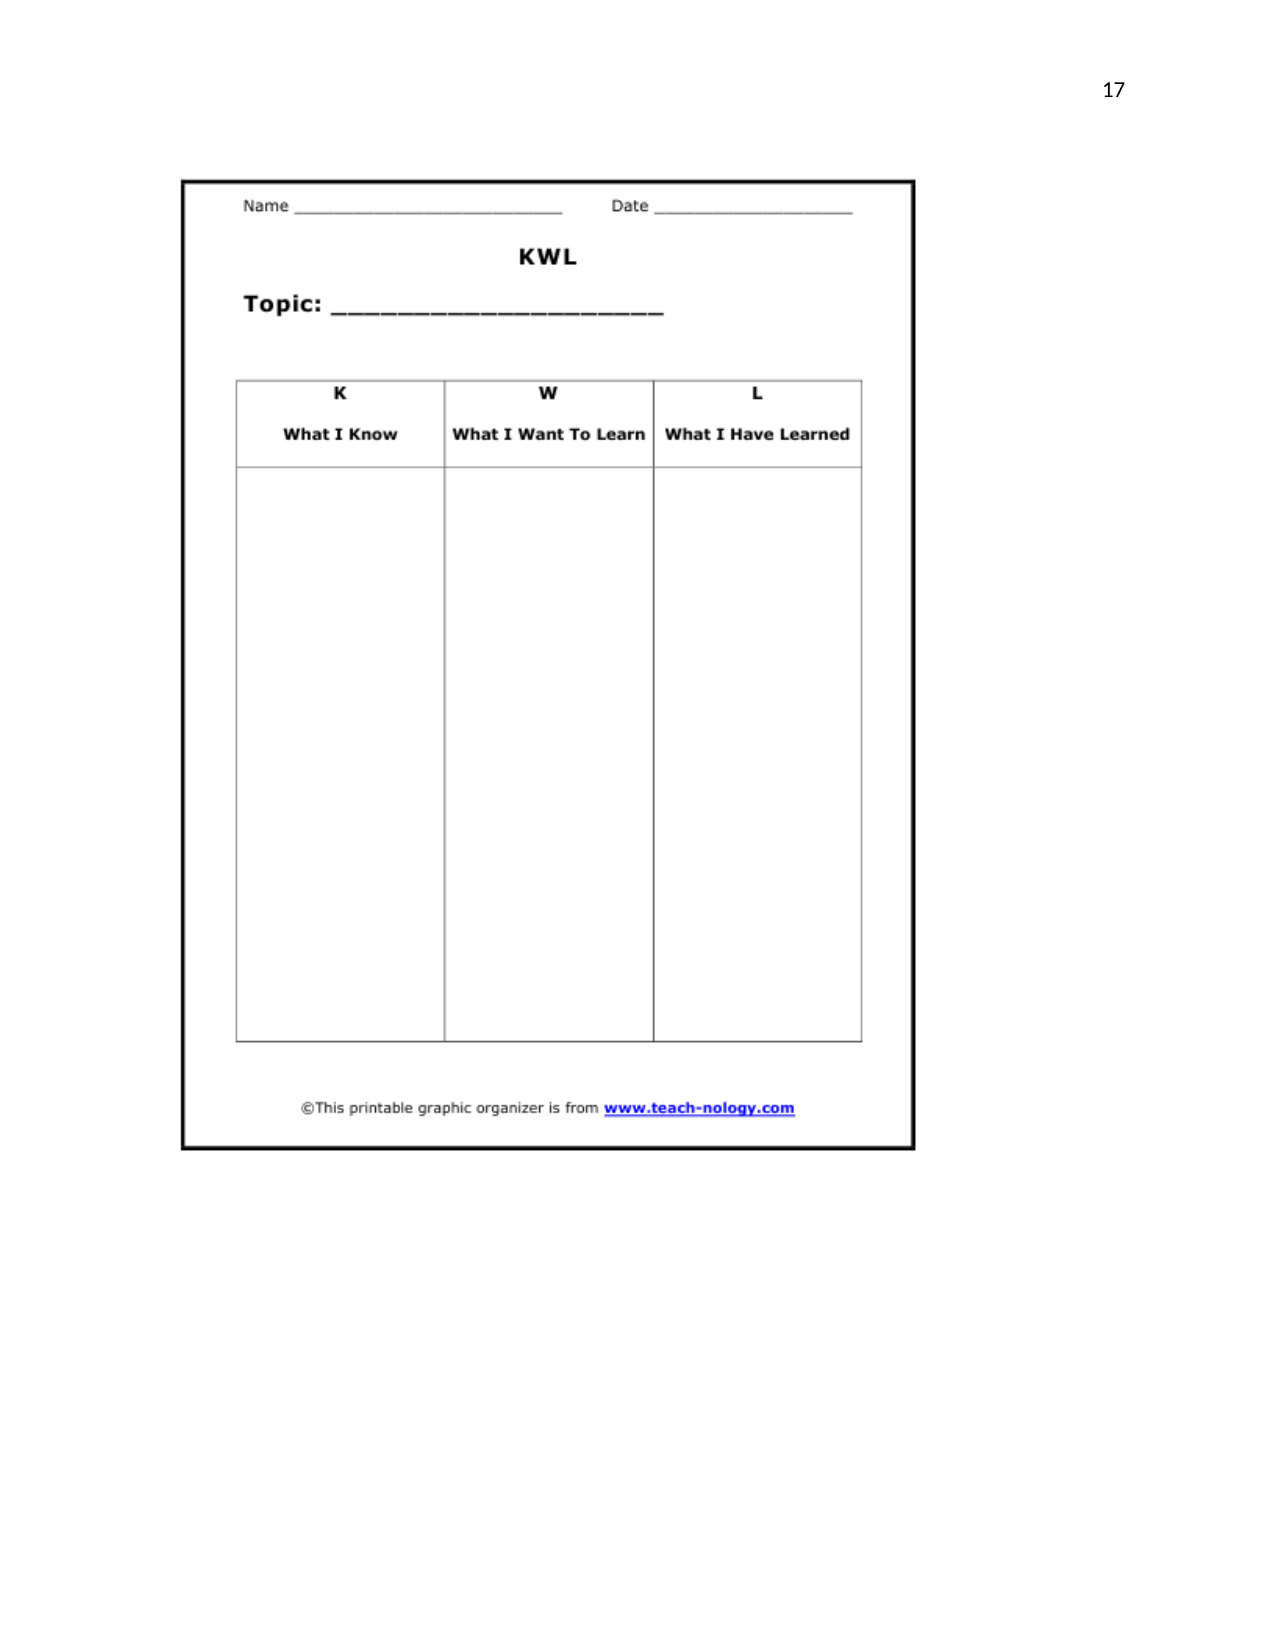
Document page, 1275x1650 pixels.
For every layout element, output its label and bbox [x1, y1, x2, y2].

picture [150, 150, 947, 1182]
